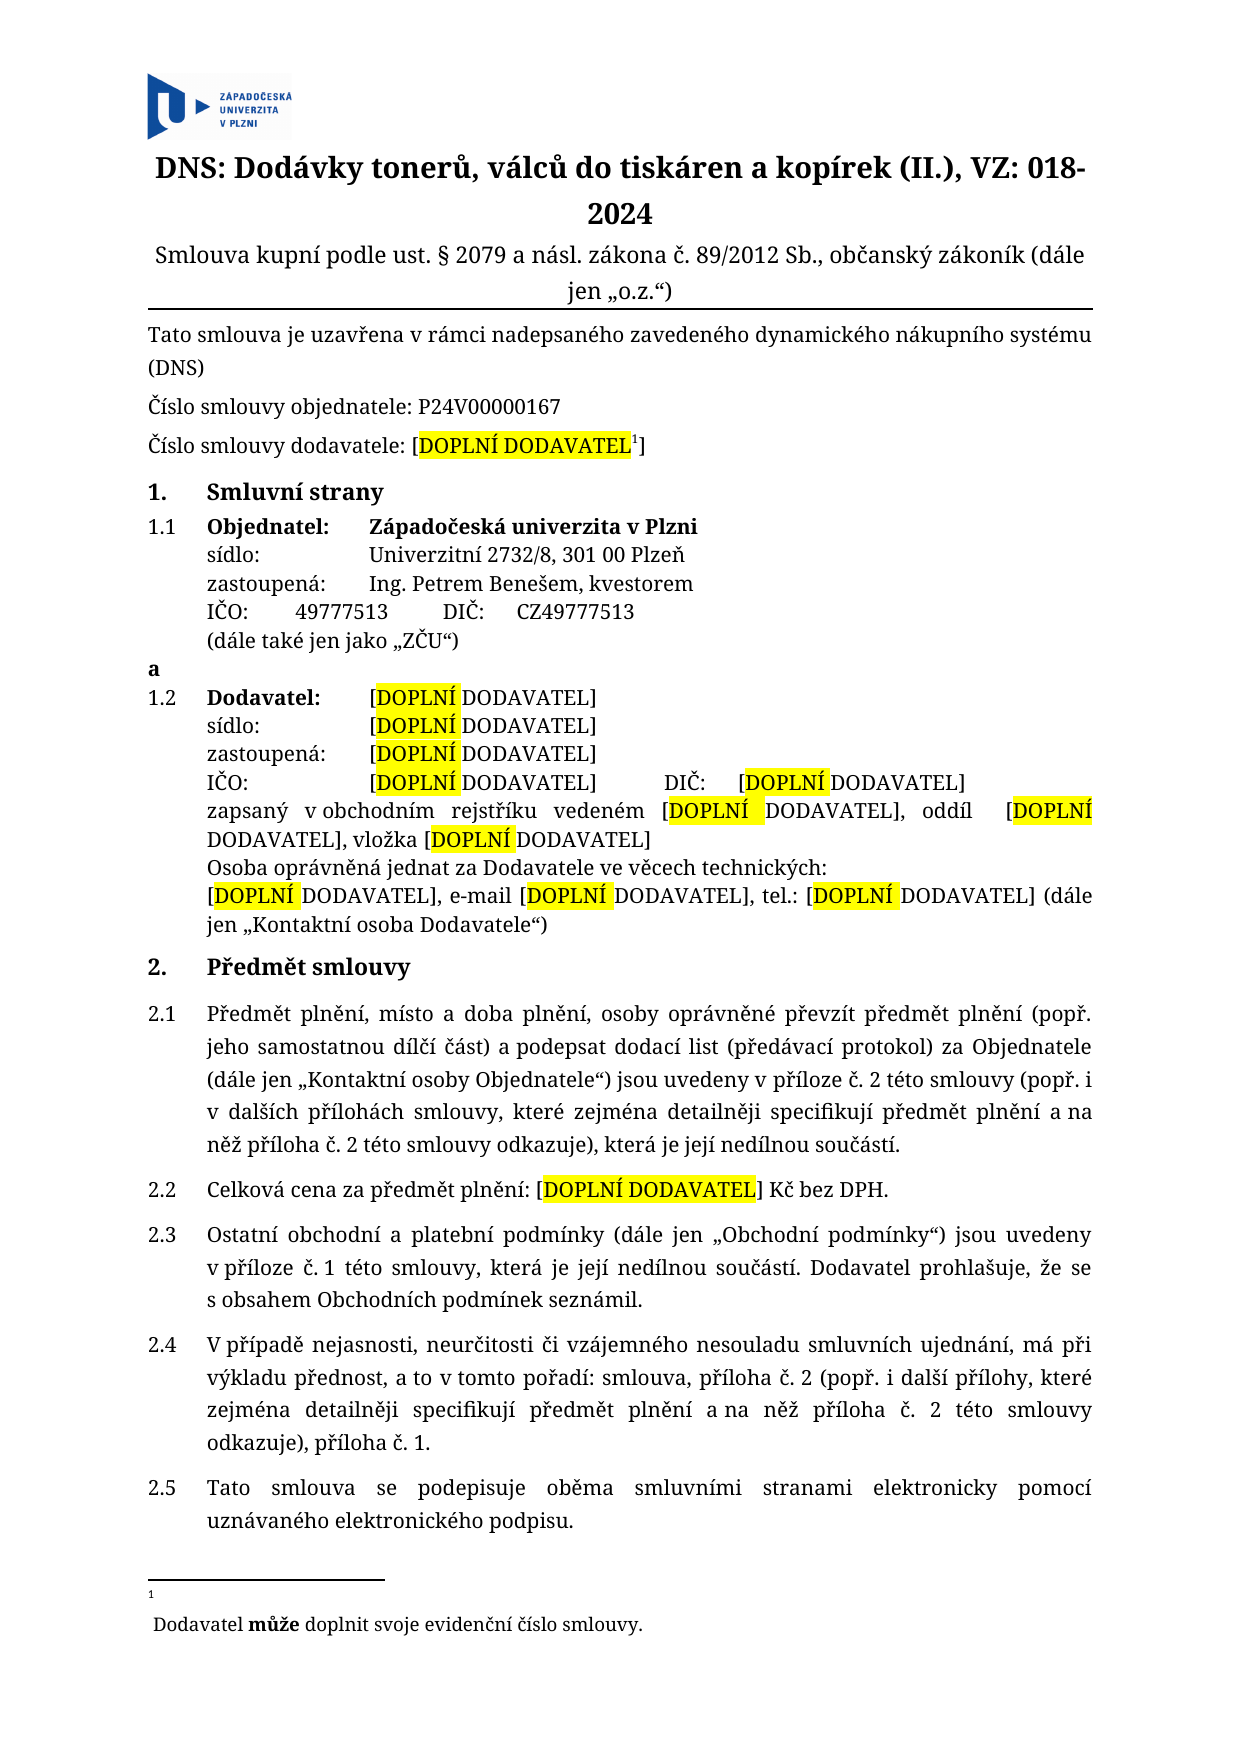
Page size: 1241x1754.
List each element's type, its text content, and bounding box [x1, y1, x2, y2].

text zapsaný v obchodním rejstříku vedeném [DOPLNÍ DODAVATEL], oddíl [DOPLNÍ DODAVATEL], vložka [DOPLNÍ DODAVATEL] [207, 796, 1093, 853]
text a [148, 654, 1093, 683]
list Objednatel: Západočeská univerzita v Plzni [148, 512, 1093, 540]
text sídlo: [DOPLNÍ DODAVATEL] [207, 711, 376, 739]
text zastoupená: Ing. Petrem Benešem, kvestorem [207, 569, 1093, 597]
text sídlo: [DOPLNÍ DODAVATEL] [461, 711, 1093, 739]
text Číslo smlouvy dodavatele: [DOPLNÍ DODAVATEL] [148, 431, 419, 459]
list Celková cena za předmět plnění: [DOPLNÍ DODAVATEL] Kč bez DPH. [756, 1175, 1093, 1203]
text (dále také jen jako „ZČU“) [207, 626, 1093, 654]
text zastoupená: [DOPLNÍ DODAVATEL] [207, 739, 1093, 768]
text IČO: [DOPLNÍ DODAVATEL] DIČ: [DOPLNÍ DODAVATEL] [830, 768, 1093, 796]
text IČO: [DOPLNÍ DODAVATEL] DIČ: [DOPLNÍ DODAVATEL] [461, 768, 745, 796]
list Předmět smlouvy [148, 951, 1093, 982]
text IČO: 49777513 DIČ: CZ49777513 [207, 597, 1093, 626]
text Smlouva kupní podle ust. § 2079 a násl. zákona č. 89/2012 Sb., občanský zákoník (dále jen „o.z.“) [148, 239, 1093, 308]
list Tato smlouva se podepisuje oběma smluvními stranami elektronicky pomocí uznávaného elektronického podpisu. [148, 1473, 1093, 1534]
list Celková cena za předmět plnění: [DOPLNÍ DODAVATEL] Kč bez DPH. [148, 1175, 543, 1203]
text Tato smlouva je uzavřena v rámci nadepsaného zavedeného dynamického nákupního systému (DNS) [148, 321, 1093, 382]
list Ostatní obchodní a platební podmínky (dále jen „Obchodní podmínky“) jsou uvedeny v příloze č. 1 této smlouvy, která je její nedílnou součástí. Dodavatel prohlašuje, že se s obsahem Obchodních podmínek seznámil. [148, 1220, 1093, 1314]
list Dodavatel: [DOPLNÍ DODAVATEL] [148, 683, 376, 711]
list Předmět plnění, místo a doba plnění, osoby oprávněné převzít předmět plnění (popř. jeho samostatnou dílčí část) a podepsat dodací list (předávací protokol) za Objednatele (dále jen „Kontaktní osoby Objednatele“) jsou uvedeny v příloze č. 2 této smlouvy (popř. i v dalších přílohách smlouvy, které zejména detailněji specifikují předmět plnění a na něž příloha č. 2 této smlouvy odkazuje), která je její nedílnou součástí. [148, 999, 1093, 1158]
text Osoba oprávněná jednat za Dodavatele ve věcech technických: [207, 853, 1093, 882]
text IČO: [DOPLNÍ DODAVATEL] DIČ: [DOPLNÍ DODAVATEL] [207, 768, 376, 796]
text [DOPLNÍ DODAVATEL], e-mail [DOPLNÍ DODAVATEL], tel.: [DOPLNÍ DODAVATEL] (dále jen „Kontaktní osoba Dodavatele“) [207, 882, 1093, 938]
list V případě nejasnosti, neurčitosti či vzájemného nesouladu smluvních ujednání, má při výkladu přednost, a to v tomto pořadí: smlouva, příloha č. 2 (popř. i další přílohy, které zejména detailněji specifikují předmět plnění a na něž příloha č. 2 této smlouvy odkazuje), příloha č. 1. [148, 1330, 1093, 1457]
text sídlo: Univerzitní 2732/8, 301 00 Plzeň [207, 540, 1093, 569]
picture [147, 73, 292, 140]
text DNS: Dodávky tonerů, válců do tiskáren a kopírek (II.), VZ: 018-2024 [148, 148, 1093, 233]
text Číslo smlouvy dodavatele: [DOPLNÍ DODAVATEL] [631, 431, 1093, 459]
text Číslo smlouvy objednatele: P24V00000167 [148, 392, 1093, 421]
list Dodavatel: [DOPLNÍ DODAVATEL] [461, 683, 1093, 711]
list Smluvní strany [148, 476, 1093, 507]
